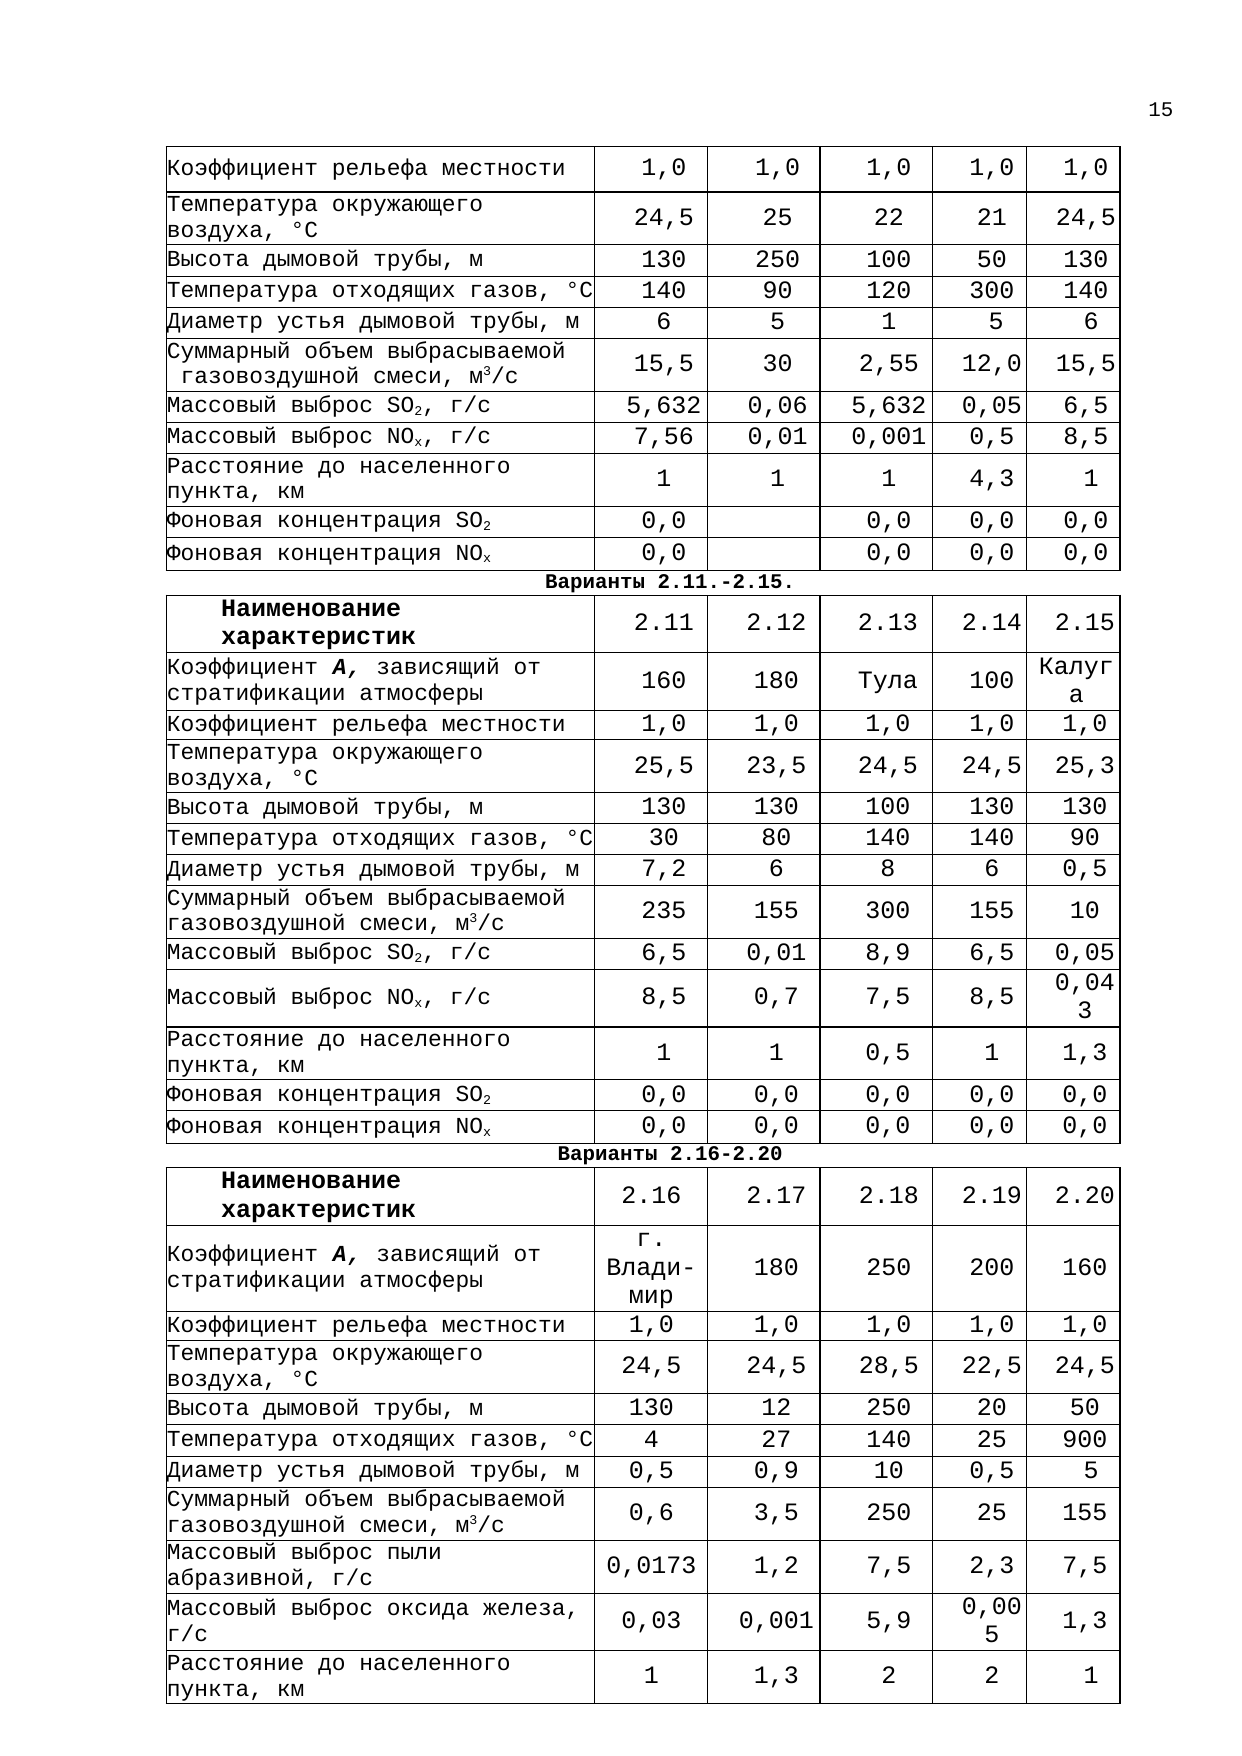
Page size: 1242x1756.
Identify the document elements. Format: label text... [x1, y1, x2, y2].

table_cell Коэффициент рельефа местности [167, 1312, 594, 1340]
table_cell 90 [708, 277, 819, 307]
table_cell 6 [595, 308, 707, 338]
table_cell 1 [821, 454, 932, 506]
table_cell 0,043 [1027, 970, 1119, 1026]
table_cell 24,5 [1027, 193, 1119, 244]
table_cell 1,0 [708, 1312, 819, 1340]
table_cell 30 [708, 339, 819, 391]
table_cell 0,0 [1027, 538, 1119, 570]
table_header Наименование характеристик [167, 596, 594, 652]
table_cell 0,6 [595, 1488, 707, 1539]
table_cell 160 [595, 653, 707, 710]
table_cell 0,0 [821, 507, 932, 537]
table_cell 24,5 [933, 740, 1026, 792]
text Варианты 2.11.-2.15. [167, 571, 1173, 594]
table_cell Температура окружающего воздуха, °С [167, 193, 594, 244]
table_cell 0,001 [821, 423, 932, 453]
table_cell 1,0 [933, 1312, 1026, 1340]
table_cell 100 [933, 653, 1026, 710]
table_cell Массовый выброс SО2, г/с [167, 392, 594, 422]
table_cell Температура окружающего воздуха, °С [167, 1341, 594, 1393]
table_cell 1,0 [708, 711, 819, 739]
table_cell Диаметр устья дымовой трубы, м [167, 308, 594, 338]
table_cell 2 [933, 1651, 1026, 1703]
table_header 2.16 [595, 1168, 707, 1225]
table_header 2.17 [708, 1168, 819, 1225]
table_cell 6 [933, 855, 1026, 885]
table_cell Температура отходящих газов, °С [167, 277, 594, 307]
table_cell Расстояние до населенного пункта, км [167, 1651, 594, 1703]
table_cell 900 [1027, 1425, 1119, 1456]
table_cell 5 [933, 308, 1026, 338]
table_cell 80 [708, 824, 819, 854]
table_cell 1,0 [933, 711, 1026, 739]
table_cell 25 [933, 1425, 1026, 1456]
table_cell 180 [708, 653, 819, 710]
table_cell 1,0 [821, 1312, 932, 1340]
table_cell 0,0 [1027, 507, 1119, 537]
table_cell 130 [933, 793, 1026, 823]
table_cell 3,5 [708, 1488, 819, 1539]
table_cell Высота дымовой трубы, м [167, 793, 594, 823]
table_cell 8,5 [595, 970, 707, 1026]
table_header 2.11 [595, 596, 707, 652]
table_header 2.13 [821, 596, 932, 652]
table_cell 0,005 [933, 1594, 1026, 1650]
table_cell 8,9 [821, 939, 932, 969]
table_cell 1 [708, 1028, 819, 1079]
table_cell 0,0 [933, 507, 1026, 537]
table_cell 0,7 [708, 970, 819, 1026]
table_header 2.18 [821, 1168, 932, 1225]
table_cell 1,0 [595, 147, 707, 191]
table_cell 120 [821, 277, 932, 307]
table_cell 1,0 [1027, 1312, 1119, 1340]
table_cell 7,56 [595, 423, 707, 453]
table_header Наименование характеристик [167, 1168, 594, 1225]
table_cell 6,5 [1027, 392, 1119, 422]
table_cell Температура отходящих газов, °С [167, 1425, 594, 1456]
table_cell 50 [1027, 1394, 1119, 1424]
table_cell 1 [1027, 454, 1119, 506]
table_header 2.14 [933, 596, 1026, 652]
table_cell 1,2 [708, 1541, 819, 1592]
table_cell 130 [595, 793, 707, 823]
table_cell 1 [933, 1028, 1026, 1079]
table_cell 24,5 [595, 193, 707, 244]
table_cell 0,05 [933, 392, 1026, 422]
table_cell 300 [933, 277, 1026, 307]
table_cell 200 [933, 1226, 1026, 1311]
table_cell 1 [821, 308, 932, 338]
table_cell 130 [1027, 245, 1119, 276]
table_cell 0,0 [595, 1080, 707, 1110]
table_cell 140 [933, 824, 1026, 854]
table_cell 0,5 [933, 423, 1026, 453]
text Варианты 2.16-2.20 [167, 1143, 1173, 1167]
table_cell 0,0 [1027, 1080, 1119, 1110]
table_cell Массовый выброс пыли абразивной, г/с [167, 1541, 594, 1592]
table_cell 20 [933, 1394, 1026, 1424]
table_cell Расстояние до населенного пункта, км [167, 454, 594, 506]
table_cell 1 [1027, 1651, 1119, 1703]
table_cell 6 [708, 855, 819, 885]
table_cell 155 [708, 886, 819, 938]
table_cell 2 [821, 1651, 932, 1703]
table_cell 1,0 [933, 147, 1026, 191]
table_cell 1,0 [821, 711, 932, 739]
table_cell 8,5 [1027, 423, 1119, 453]
table_cell 0,0 [821, 1080, 932, 1110]
table_cell [708, 507, 819, 537]
table_cell 23,5 [708, 740, 819, 792]
table_cell 10 [821, 1457, 932, 1487]
table_cell 250 [821, 1488, 932, 1539]
table_cell 4,3 [933, 454, 1026, 506]
table_cell 2,3 [933, 1541, 1026, 1592]
table_cell Массовый выброс NOx, г/с [167, 970, 594, 1026]
table_cell 8 [821, 855, 932, 885]
table_cell 0,0173 [595, 1541, 707, 1592]
table_cell Температура окружающего воздуха, °С [167, 740, 594, 792]
table_cell 0,001 [708, 1594, 819, 1650]
table_header 2.19 [933, 1168, 1026, 1225]
table_cell Коэффициент рельефа местности [167, 147, 594, 191]
table_cell 0,5 [1027, 855, 1119, 885]
table_cell Коэффициент рельефа местности [167, 711, 594, 739]
table_cell 1,3 [1027, 1594, 1119, 1650]
table_cell 0,0 [933, 1080, 1026, 1110]
table_cell 0,0 [595, 507, 707, 537]
table_cell 1,0 [595, 711, 707, 739]
table_cell 1,0 [1027, 711, 1119, 739]
table_cell Температура отходящих газов, °С [167, 824, 594, 854]
table_cell 0,0 [708, 1080, 819, 1110]
table_cell 1 [595, 1651, 707, 1703]
table_cell 12,0 [933, 339, 1026, 391]
table_cell 25 [708, 193, 819, 244]
table_cell 21 [933, 193, 1026, 244]
table_cell 0,0 [821, 538, 932, 570]
table_cell Фоновая концентрация SО2 [167, 507, 594, 537]
table_cell 1,0 [821, 147, 932, 191]
table_cell 0,0 [933, 1111, 1026, 1142]
table_cell Высота дымовой трубы, м [167, 245, 594, 276]
table_cell 1,3 [708, 1651, 819, 1703]
table_cell 0,0 [821, 1111, 932, 1142]
table_cell Высота дымовой трубы, м [167, 1394, 594, 1424]
table_cell 100 [821, 793, 932, 823]
table_cell 0,9 [708, 1457, 819, 1487]
table_cell 5,9 [821, 1594, 932, 1650]
table_cell 155 [1027, 1488, 1119, 1539]
table_cell Калуга [1027, 653, 1119, 710]
table_cell 15,5 [595, 339, 707, 391]
table_cell 22,5 [933, 1341, 1026, 1393]
table_cell 250 [821, 1394, 932, 1424]
table_cell Массовый выброс оксида железа, г/с [167, 1594, 594, 1650]
table_cell 0,03 [595, 1594, 707, 1650]
table_cell 1,0 [595, 1312, 707, 1340]
table_cell 24,5 [708, 1341, 819, 1393]
table_cell 12 [708, 1394, 819, 1424]
table_cell 5 [1027, 1457, 1119, 1487]
table_cell 1,0 [1027, 147, 1119, 191]
table_cell 28,5 [821, 1341, 932, 1393]
table_cell Тула [821, 653, 932, 710]
table_cell Фоновая концентрация NOx [167, 538, 594, 570]
table_cell 30 [595, 824, 707, 854]
table_cell 90 [1027, 824, 1119, 854]
table_cell Суммарный объем выбрасываемой газовоздушной смеси, м3/с [167, 886, 594, 938]
table_cell 2,55 [821, 339, 932, 391]
table_cell 100 [821, 245, 932, 276]
table_cell 10 [1027, 886, 1119, 938]
table_cell 6,5 [595, 939, 707, 969]
table_cell Коэффициент А, зависящий от стратификации атмосферы [167, 653, 594, 710]
table_cell 130 [595, 245, 707, 276]
table_cell 5,632 [821, 392, 932, 422]
table_cell 155 [933, 886, 1026, 938]
table_cell 180 [708, 1226, 819, 1311]
table_cell 24,5 [1027, 1341, 1119, 1393]
table_cell 130 [1027, 793, 1119, 823]
table_cell 5 [708, 308, 819, 338]
table_cell 15,5 [1027, 339, 1119, 391]
table_cell 140 [821, 824, 932, 854]
table_cell 6 [1027, 308, 1119, 338]
table_cell 140 [1027, 277, 1119, 307]
table_cell Фоновая концентрация NOx [167, 1111, 594, 1142]
table_cell Диаметр устья дымовой трубы, м [167, 855, 594, 885]
table_cell 1 [595, 454, 707, 506]
table_cell 250 [821, 1226, 932, 1311]
table_cell 24,5 [595, 1341, 707, 1393]
table_cell 0,5 [821, 1028, 932, 1079]
table_cell 0,5 [933, 1457, 1026, 1487]
table_cell 50 [933, 245, 1026, 276]
table_cell [708, 538, 819, 570]
table_cell 235 [595, 886, 707, 938]
table_cell Суммарный объем выбрасываемой газовоздушной смеси, м3/с [167, 1488, 594, 1539]
table_cell 27 [708, 1425, 819, 1456]
table_cell 0,5 [595, 1457, 707, 1487]
table_cell 1 [595, 1028, 707, 1079]
table_cell 140 [821, 1425, 932, 1456]
table_cell Коэффициент А, зависящий от стратификации атмосферы [167, 1226, 594, 1311]
table_cell 7,5 [821, 1541, 932, 1592]
table_cell Диаметр устья дымовой трубы, м [167, 1457, 594, 1487]
table_cell 8,5 [933, 970, 1026, 1026]
table_cell 140 [595, 277, 707, 307]
table_cell 5,632 [595, 392, 707, 422]
table_cell 24,5 [821, 740, 932, 792]
table_cell 25,5 [595, 740, 707, 792]
table_cell Расстояние до населенного пункта, км [167, 1028, 594, 1079]
table_cell 250 [708, 245, 819, 276]
table_cell 25 [933, 1488, 1026, 1539]
table_cell Фоновая концентрация SО2 [167, 1080, 594, 1110]
table_cell 160 [1027, 1226, 1119, 1311]
table_cell 1 [708, 454, 819, 506]
table_cell г. Влади-мир [595, 1226, 707, 1311]
table_header 2.15 [1027, 596, 1119, 652]
table_cell Массовый выброс NOx, г/с [167, 423, 594, 453]
table_cell 1,0 [708, 147, 819, 191]
table_cell 0,06 [708, 392, 819, 422]
table_cell 25,3 [1027, 740, 1119, 792]
table_cell 6,5 [933, 939, 1026, 969]
table_cell Суммарный объем выбрасываемой газовоздушной смеси, м3/с [167, 339, 594, 391]
table_cell 300 [821, 886, 932, 938]
table_cell 22 [821, 193, 932, 244]
table_header 2.12 [708, 596, 819, 652]
table_cell 130 [708, 793, 819, 823]
table_cell 0,05 [1027, 939, 1119, 969]
table_cell 7,5 [1027, 1541, 1119, 1592]
table_cell 0,0 [595, 1111, 707, 1142]
table_header 2.20 [1027, 1168, 1119, 1225]
table_cell 7,2 [595, 855, 707, 885]
table_cell 4 [595, 1425, 707, 1456]
table_cell Массовый выброс SО2, г/с [167, 939, 594, 969]
table_cell 0,0 [933, 538, 1026, 570]
table_cell 0,0 [708, 1111, 819, 1142]
table_cell 1,3 [1027, 1028, 1119, 1079]
table_cell 0,0 [1027, 1111, 1119, 1142]
table_cell 7,5 [821, 970, 932, 1026]
table_cell 0,01 [708, 939, 819, 969]
table_cell 130 [595, 1394, 707, 1424]
table_cell 0,01 [708, 423, 819, 453]
table_cell 0,0 [595, 538, 707, 570]
